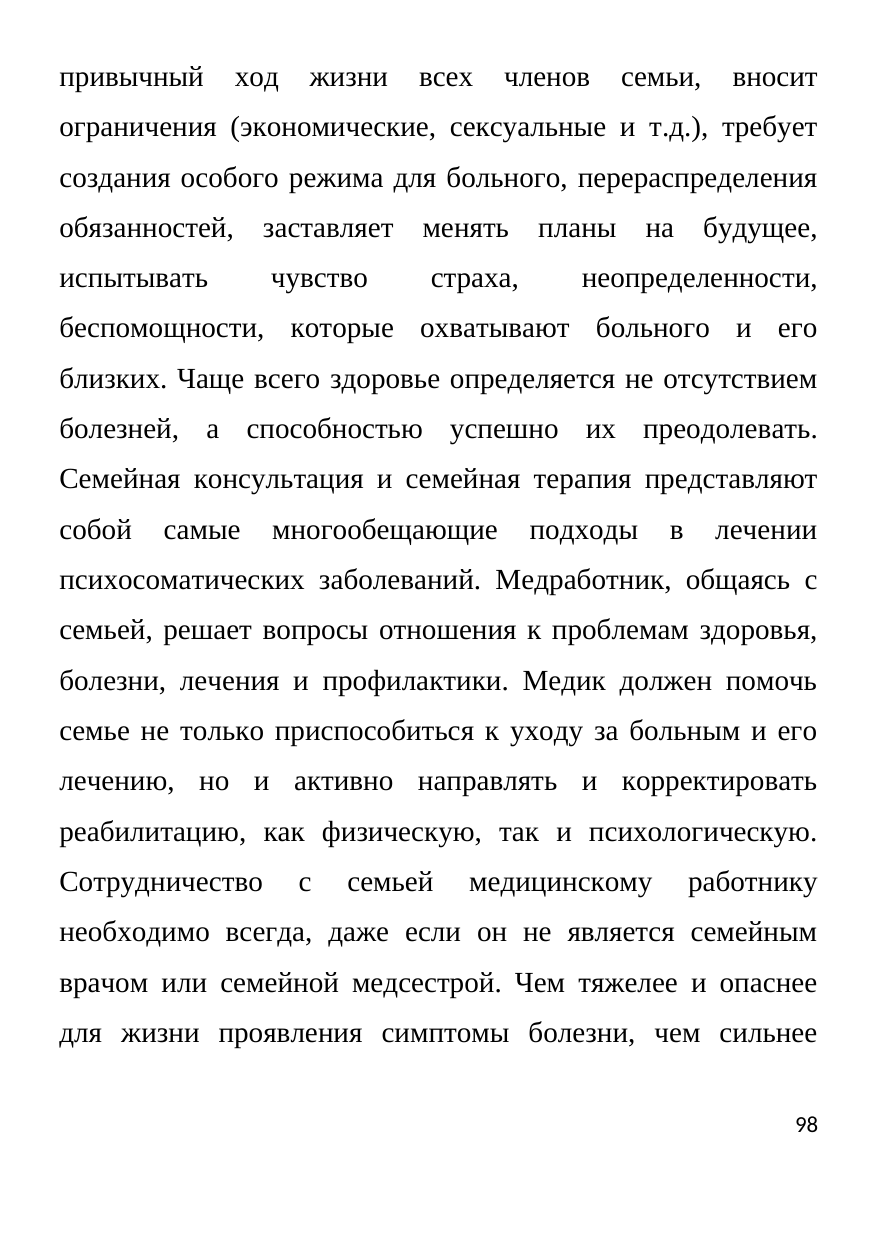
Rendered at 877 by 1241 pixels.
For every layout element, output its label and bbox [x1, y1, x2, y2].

text [59, 59, 818, 1048]
